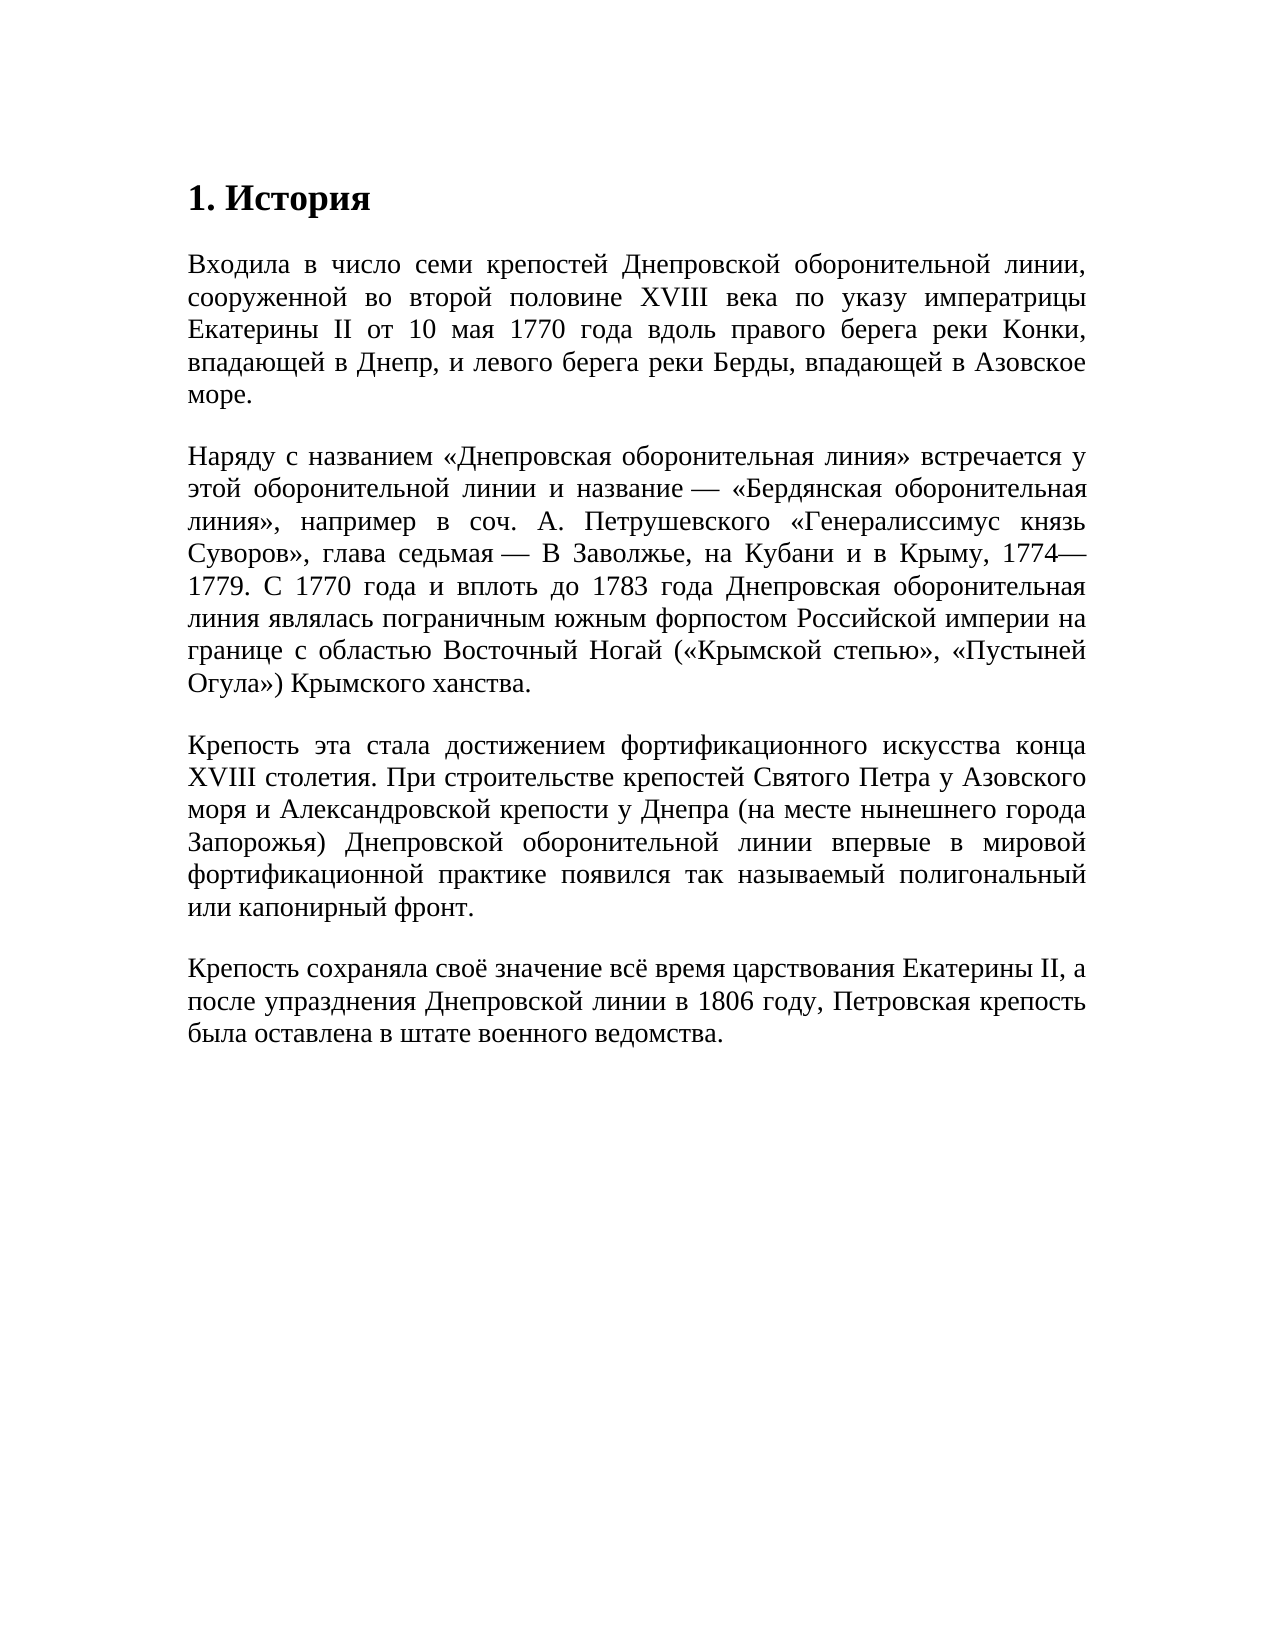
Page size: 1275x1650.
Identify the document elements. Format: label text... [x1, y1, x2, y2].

text Входила в число семи крепостей Днепровской оборонительной линии, сооруженной во второй половине XVIII века по указу императрицы Екатерины II от 10 мая 1770 года вдоль правого берега реки Конки, впадающей в Днепр, и левого берега реки Берды, впадающей в Азовское море. [187, 248, 1087, 409]
text Наряду с названием «Днепровская оборонительная линия» встречается у этой оборонительной линии и название — «Бердянская оборонительная линия», например в соч. А. Петрушевского «Генералиссимус князь Суворов», глава седьмая — В Заволжье, на Кубани и в Крыму, 1774—1779. С 1770 года и вплоть до 1783 года Днепровская оборонительная линия являлась пограничным южным форпостом Российской империи на границе с областью Восточный Ногай («Крымской степью», «Пустыней Огула») Крымского ханства. [187, 439, 1087, 698]
text Крепость эта стала достижением фортификационного искусства конца XVIII столетия. При строительстве крепостей Святого Петра у Азовского моря и Александровской крепости у Днепра (на месте нынешнего города Запорожья) Днепровской оборонительной линии впервые в мировой фортификационной практике появился так называемый полигональный или капонирный фронт. [187, 728, 1087, 922]
text Крепость сохраняла своё значение всё время царствования Екатерины II, а после упразднения Днепровской линии в 1806 году, Петровская крепость была оставлена в штате военного ведомства. [187, 952, 1087, 1049]
list 1. История [187, 175, 1087, 218]
